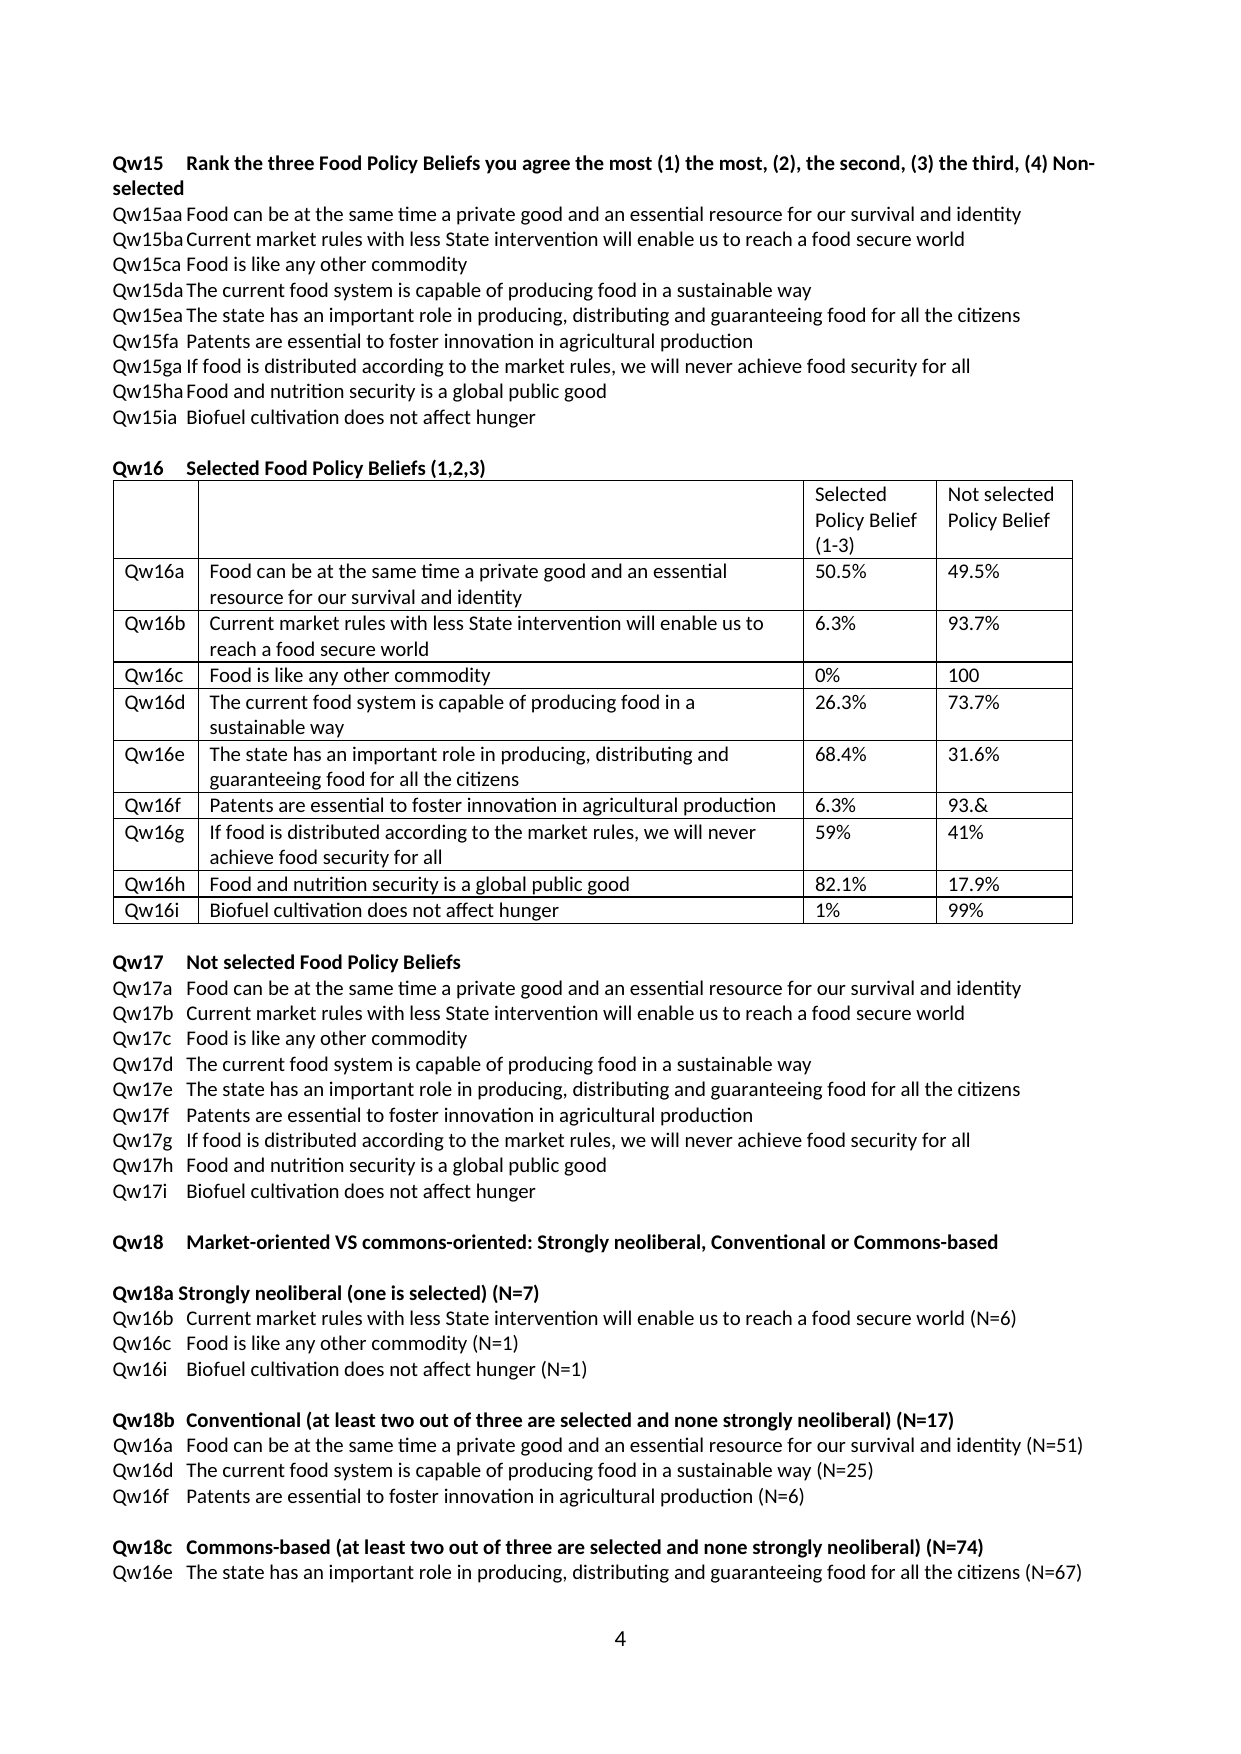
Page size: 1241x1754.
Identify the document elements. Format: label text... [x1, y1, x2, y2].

text Qw18 Market-oriented VS commons-oriented: Strongly neoliberal, Conventional or Commons-based [112, 1229, 1128, 1254]
text Qw17h Food and nutrition security is a global public good [112, 1153, 1128, 1178]
text Qw15aa Food can be at the same time a private good and an essential resource for our survival and identity [112, 201, 1128, 226]
text Qw15ia Biofuel cultivation does not affect hunger [112, 404, 1128, 429]
text Qw18a Strongly neoliberal (one is selected) (N=7) [112, 1280, 1128, 1305]
text Qw15ga If food is distributed according to the market rules, we will never achieve food security for all [112, 353, 1128, 379]
text Qw15fa Patents are essential to foster innovation in agricultural production [112, 328, 1128, 353]
table_header [199, 481, 803, 558]
table_cell 0% [804, 663, 936, 688]
table_cell 93.& [937, 793, 1072, 818]
table_cell 93.7% [937, 611, 1072, 661]
table_cell Patents are essential to foster innovation in agricultural production [199, 793, 803, 818]
table_cell 6.3% [804, 793, 936, 818]
table_cell 26.3% [804, 689, 936, 740]
table_cell 50.5% [804, 559, 936, 609]
text Qw16i Biofuel cultivation does not affect hunger (N=1) [112, 1356, 1128, 1381]
text Qw18c Commons-based (at least two out of three are selected and none strongly neoliberal) (N=74) [112, 1534, 1128, 1559]
table_cell 100 [937, 663, 1072, 688]
table_cell Food can be at the same time a private good and an essential resource for our survival and identity [199, 559, 803, 609]
table_cell Food is like any other commodity [199, 663, 803, 688]
table_cell Qw16c [114, 663, 198, 688]
table_cell Qw16g [114, 819, 198, 870]
text Qw15ca Food is like any other commodity [112, 252, 1128, 277]
table_cell Qw16d [114, 689, 198, 740]
table_cell 49.5% [937, 559, 1072, 609]
text Qw15 Rank the three Food Policy Beliefs you agree the most (1) the most, (2), the second, (3) the third, (4) Non-selected [112, 150, 1128, 201]
table_header Not selected Policy Belief [937, 481, 1072, 558]
table_cell Qw16e [114, 741, 198, 792]
text Qw18b Conventional (at least two out of three are selected and none strongly neoliberal) (N=17) [112, 1407, 1128, 1432]
text Qw17a Food can be at the same time a private good and an essential resource for our survival and identity [112, 975, 1128, 1000]
table_cell 31.6% [937, 741, 1072, 792]
table_cell The current food system is capable of producing food in a sustainable way [199, 689, 803, 740]
text Qw16f Patents are essential to foster innovation in agricultural production (N=6) [112, 1483, 1128, 1508]
text Qw17b Current market rules with less State intervention will enable us to reach a food secure world [112, 1000, 1128, 1026]
table_cell 6.3% [804, 611, 936, 661]
text Qw16 Selected Food Policy Beliefs (1,2,3) [112, 455, 1128, 480]
table_cell If food is distributed according to the market rules, we will never achieve food security for all [199, 819, 803, 870]
table_cell The state has an important role in producing, distributing and guaranteeing food for all the citizens [199, 741, 803, 792]
text Qw15ha Food and nutrition security is a global public good [112, 379, 1128, 404]
text Qw17c Food is like any other commodity [112, 1026, 1128, 1051]
table_header Selected Policy Belief (1-3) [804, 481, 936, 558]
table_cell 17.9% [937, 871, 1072, 896]
text Qw17g If food is distributed according to the market rules, we will never achieve food security for all [112, 1127, 1128, 1153]
table_cell Qw16a [114, 559, 198, 609]
table_cell Food and nutrition security is a global public good [199, 871, 803, 896]
text Qw16d The current food system is capable of producing food in a sustainable way (N=25) [112, 1458, 1128, 1483]
table_cell 59% [804, 819, 936, 870]
text Qw17f Patents are essential to foster innovation in agricultural production [112, 1102, 1128, 1127]
table_cell Qw16b [114, 611, 198, 661]
text Qw16a Food can be at the same time a private good and an essential resource for our survival and identity (N=51) [113, 1432, 1128, 1458]
table_cell Qw16h [114, 871, 198, 896]
text Qw16c Food is like any other commodity (N=1) [112, 1331, 1128, 1356]
text Qw16e The state has an important role in producing, distributing and guaranteeing food for all the citizens (N=67) [112, 1559, 1128, 1585]
text Qw15da The current food system is capable of producing food in a sustainable way [112, 277, 1128, 302]
text Qw17d The current food system is capable of producing food in a sustainable way [112, 1051, 1128, 1076]
text Qw17 Not selected Food Policy Beliefs [112, 949, 1128, 975]
text Qw15ea The state has an important role in producing, distributing and guaranteeing food for all the citizens [112, 302, 1128, 328]
table_cell 68.4% [804, 741, 936, 792]
table_cell 99% [937, 898, 1072, 923]
text Qw17e The state has an important role in producing, distributing and guaranteeing food for all the citizens [112, 1076, 1128, 1102]
table_cell 1% [804, 898, 936, 923]
table_cell Qw16i [114, 898, 198, 923]
table_cell 82.1% [804, 871, 936, 896]
table_cell 73.7% [937, 689, 1072, 740]
table_cell Qw16f [114, 793, 198, 818]
table_cell Current market rules with less State intervention will enable us to reach a food secure world [199, 611, 803, 661]
table_header [114, 481, 198, 558]
text Qw17i Biofuel cultivation does not affect hunger [112, 1178, 1128, 1203]
table_cell Biofuel cultivation does not affect hunger [199, 898, 803, 923]
text Qw15ba Current market rules with less State intervention will enable us to reach a food secure world [112, 226, 1128, 252]
table_cell 41% [937, 819, 1072, 870]
text Qw16b Current market rules with less State intervention will enable us to reach a food secure world (N=6) [112, 1305, 1128, 1331]
